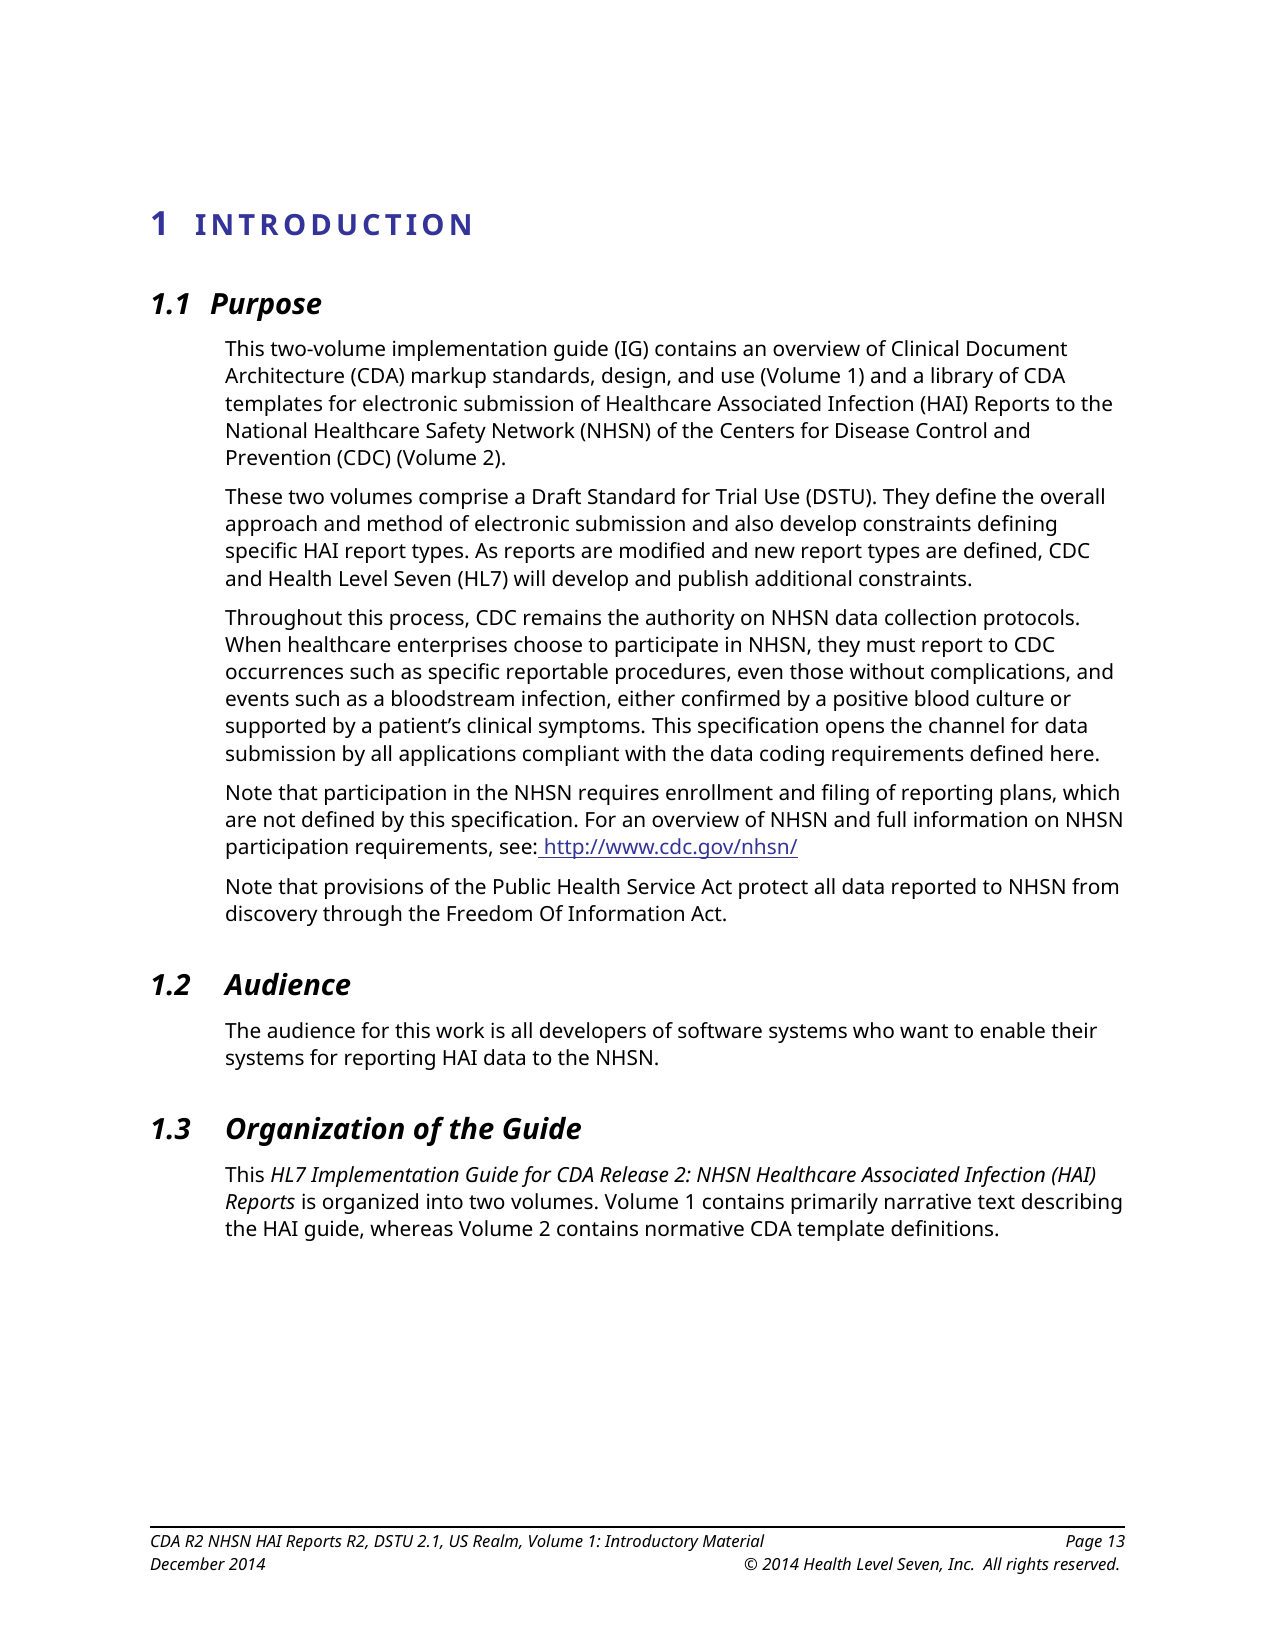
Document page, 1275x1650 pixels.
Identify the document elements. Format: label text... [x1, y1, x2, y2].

text This two-volume implementation guide (IG) contains an overview of Clinical Document Architecture (CDA) markup standards, design, and use (Volume 1) and a library of CDA templates for electronic submission of Healthcare Associated Infection (HAI) Reports to the National Healthcare Safety Network (NHSN) of the Centers for Disease Control and Prevention (CDC) (Volume 2). [225, 335, 1125, 471]
text Note that participation in the NHSN requires enrollment and filing of reporting plans, which are not defined by this specification. For an overview of NHSN and full information on NHSN participation requirements, see: http://www.cdc.gov/nhsn/ [225, 779, 1125, 860]
subtitle Organization of the Guide [150, 1108, 1125, 1148]
subtitle Introduction [150, 200, 1125, 245]
subtitle Purpose [150, 283, 1125, 323]
text These two volumes comprise a Draft Standard for Trial Use (DSTU). They define the overall approach and method of electronic submission and also develop constraints defining specific HAI report types. As reports are modified and new report types are defined, CDC and Health Level Seven (HL7) will develop and publish additional constraints. [225, 483, 1125, 591]
text Note that provisions of the Public Health Service Act protect all data reported to NHSN from discovery through the Freedom Of Information Act. [225, 873, 1125, 927]
text Throughout this process, CDC remains the authority on NHSN data collection protocols. When healthcare enterprises choose to participate in NHSN, they must report to CDC occurrences such as specific reportable procedures, even those without complications, and events such as a bloodstream infection, either confirmed by a positive blood culture or supported by a patient’s clinical symptoms. This specification opens the channel for data submission by all applications compliant with the data coding requirements defined here. [225, 604, 1125, 766]
text This HL7 Implementation Guide for CDA Release 2: NHSN Healthcare Associated Infection (HAI) Reports is organized into two volumes. Volume 1 contains primarily narrative text describing the HAI guide, whereas Volume 2 contains normative CDA template definitions. [225, 1160, 1125, 1242]
subtitle Audience [150, 964, 1125, 1004]
text The audience for this work is all developers of software systems who want to enable their systems for reporting HAI data to the NHSN. [225, 1016, 1125, 1071]
